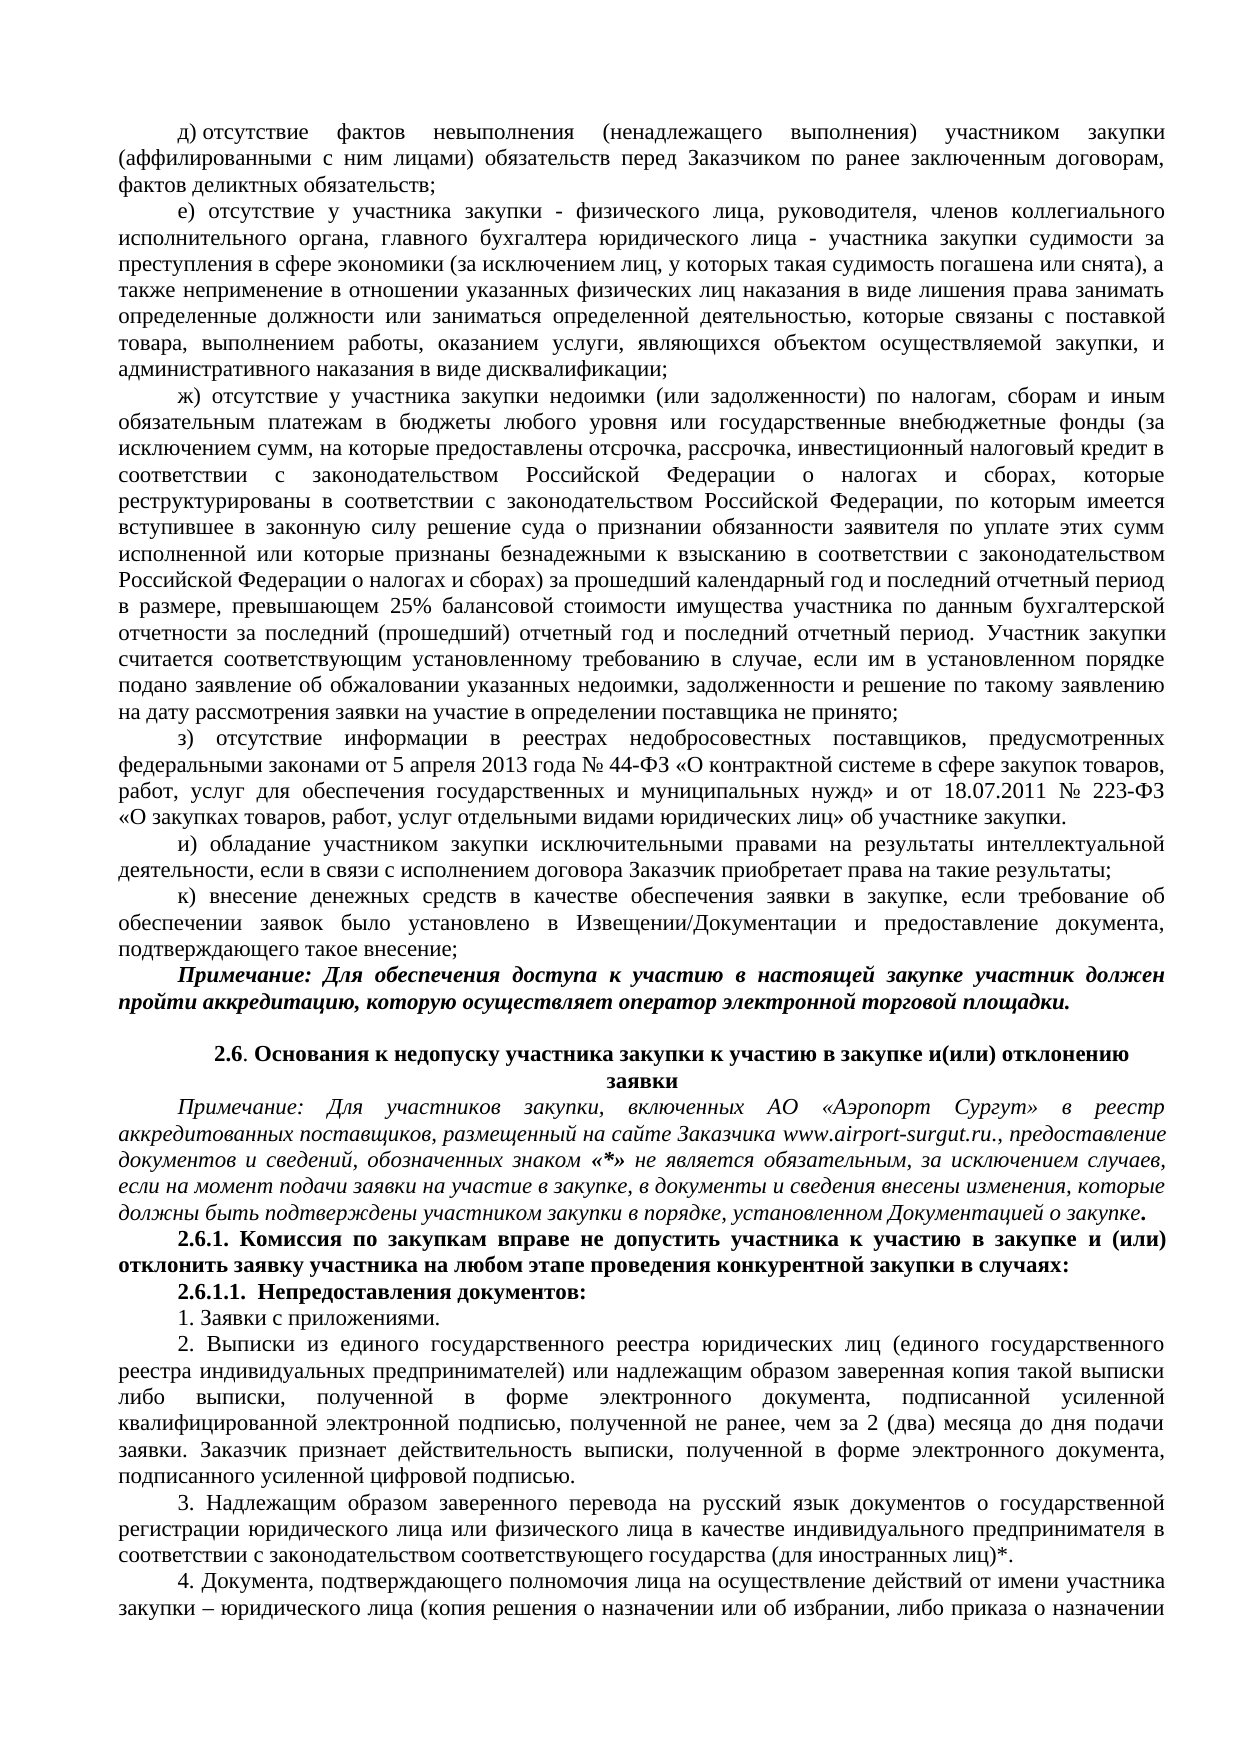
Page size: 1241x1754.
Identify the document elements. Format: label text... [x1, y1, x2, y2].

text 2.6.1.1. Непредоставления документов: [118, 1278, 1167, 1304]
text 2.6.1. Комиссия по закупкам вправе не допустить участника к участию в закупке и (или) отклонить заявку участника на любом этапе проведения конкурентной закупки в случаях: [118, 1225, 1167, 1278]
text Примечание: Для участников закупки, включенных АО «Аэропорт Сургут» в реестр аккредитованных поставщиков, размещенный на сайте Заказчика www.airport-surgut.ru., предоставление документов и сведений, обозначенных знаком «*» не является обязательным, за исключением случаев, если на момент подачи заявки на участие в закупке, в документы и сведения внесены изменения, которые должны быть подтверждены участником закупки в порядке, установленном Документацией о закупке. [118, 1093, 1167, 1225]
text к) внесение денежных средств в качестве обеспечения заявки в закупке, если требование об обеспечении заявок было установлено в Извещении/Документации и предоставление документа, подтверждающего такое внесение; [118, 882, 1167, 961]
list ж) отсутствие у участника закупки недоимки (или задолженности) по налогам, сборам и иным обязательным платежам в бюджеты любого уровня или государственные внебюджетные фонды (за исключением сумм, на которые предоставлены отсрочка, рассрочка, инвестиционный налоговый кредит в соответствии с законодательством Российской Федерации о налогах и сборах, которые реструктурированы в соответствии с законодательством Российской Федерации, по которым имеется вступившее в законную силу решение суда о признании обязанности заявителя по уплате этих сумм исполненной или которые признаны безнадежными к взысканию в соответствии с законодательством Российской Федерации о налогах и сборах) за прошедший календарный год и последний отчетный период в размере, превышающем 25% балансовой стоимости имущества участника по данным бухгалтерской отчетности за последний (прошедший) отчетный год и последний отчетный период. Участник закупки считается соответствующим установленному требованию в случае, если им в установленном порядке подано заявление об обжаловании указанных недоимки, задолженности и решение по такому заявлению на дату рассмотрения заявки на участие в определении поставщика не принято; [118, 382, 1167, 724]
list з) отсутствие информации в реестрах недобросовестных поставщиков, предусмотренных федеральными законами от 5 апреля 2013 года № 44-ФЗ «О контрактной системе в сфере закупок товаров, работ, услуг для обеспечения государственных и муниципальных нужд» и от 18.07.2011 № 223-ФЗ «О закупках товаров, работ, услуг отдельными видами юридических лиц» об участнике закупки. [118, 724, 1167, 830]
text 3. Надлежащим образом заверенного перевода на русский язык документов о государственной регистрации юридического лица или физического лица в качестве индивидуального предпринимателя в соответствии с законодательством соответствующего государства (для иностранных лиц)*. [118, 1488, 1167, 1568]
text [118, 1568, 1167, 1620]
text 2. Выписки из единого государственного реестра юридических лиц (единого государственного реестра индивидуальных предпринимателей) или надлежащим образом заверенная копия такой выписки либо выписки, полученной в форме электронного документа, подписанной усиленной квалифицированной электронной подписью, полученной не ранее, чем за 2 (два) месяца до дня подачи заявки. Заказчик признает действительность выписки, полученной в форме электронного документа, подписанного усиленной цифровой подписью. [118, 1330, 1167, 1488]
list е) отсутствие у участника закупки - физического лица, руководителя, членов коллегиального исполнительного органа, главного бухгалтера юридического лица - участника закупки судимости за преступления в сфере экономики (за исключением лиц, у которых такая судимость погашена или снята), а также неприменение в отношении указанных физических лиц наказания в виде лишения права занимать определенные должности или заниматься определенной деятельностью, которые связаны с поставкой товара, выполнением работы, оказанием услуги, являющихся объектом осуществляемой закупки, и административного наказания в виде дисквалификации; [118, 197, 1167, 382]
text 2.6. Основания к недопуску участника закупки к участию в закупке и(или) отклонению заявки [118, 1041, 1167, 1093]
text Примечание: Для обеспечения доступа к участию в настоящей закупке участник должен пройти аккредитацию, которую осуществляет оператор электронной торговой площадки. [118, 961, 1167, 1014]
list и) обладание участником закупки исключительными правами на результаты интеллектуальной деятельности, если в связи с исполнением договора Заказчик приобретает права на такие результаты; [118, 830, 1167, 882]
list д) отсутствие фактов невыполнения (ненадлежащего выполнения) участником закупки (аффилированными с ним лицами) обязательств перед Заказчиком по ранее заключенным договорам, фактов деликтных обязательств; [118, 118, 1167, 197]
text 1. Заявки с приложениями. [118, 1304, 1167, 1330]
